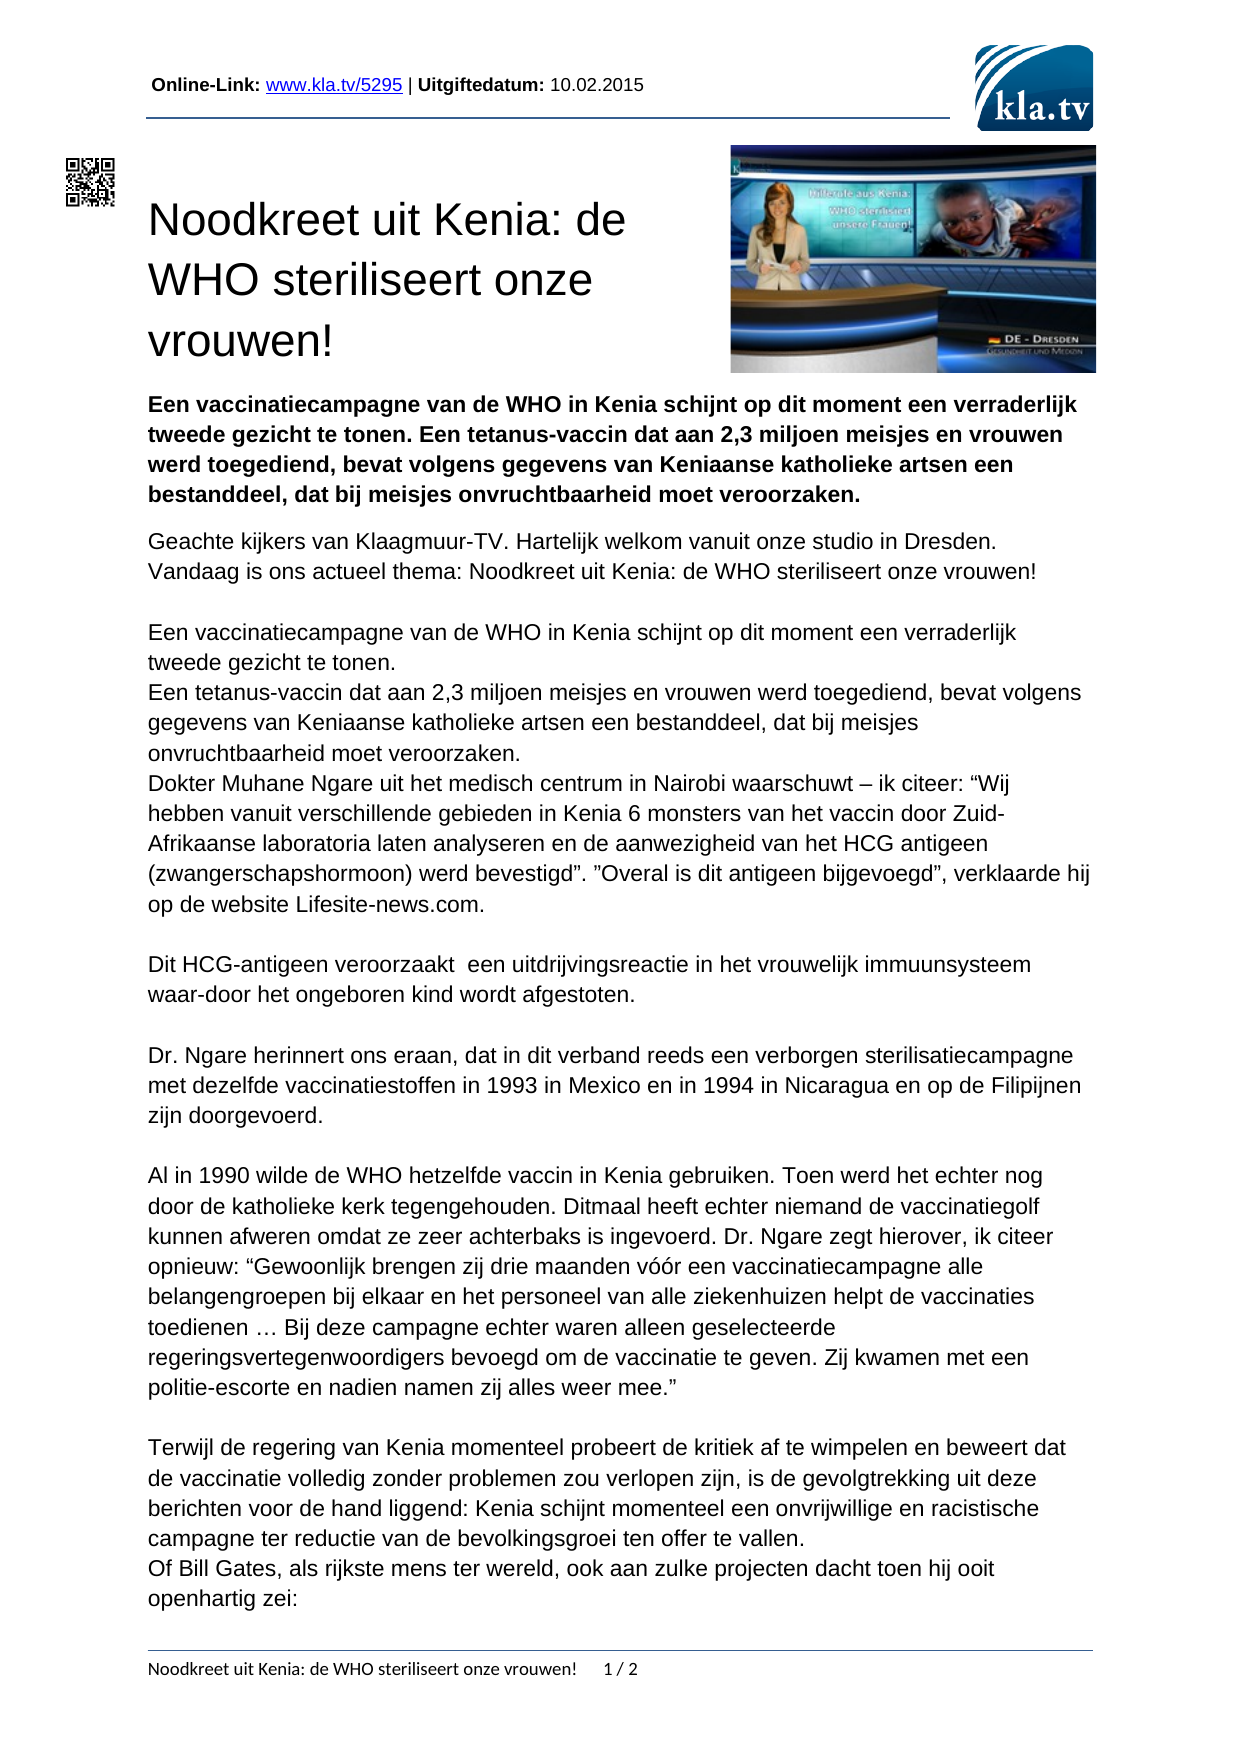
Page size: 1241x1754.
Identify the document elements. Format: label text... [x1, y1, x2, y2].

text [148, 528, 1093, 1612]
text Noodkreet uit Kenia: de WHO steriliseert onze vrouwen! [148, 192, 1093, 366]
text Een vaccinatiecampagne van de WHO in Kenia schijnt op dit moment een verraderlijk tweede gezicht te tonen. Een tetanus-vaccin dat aan 2,3 miljoen meisjes en vrouwen werd toegediend, bevat volgens gegevens van Keniaanse katholieke artsen een bestanddeel, dat bij meisjes onvruchtbaarheid moet veroorzaken. [148, 391, 1093, 507]
